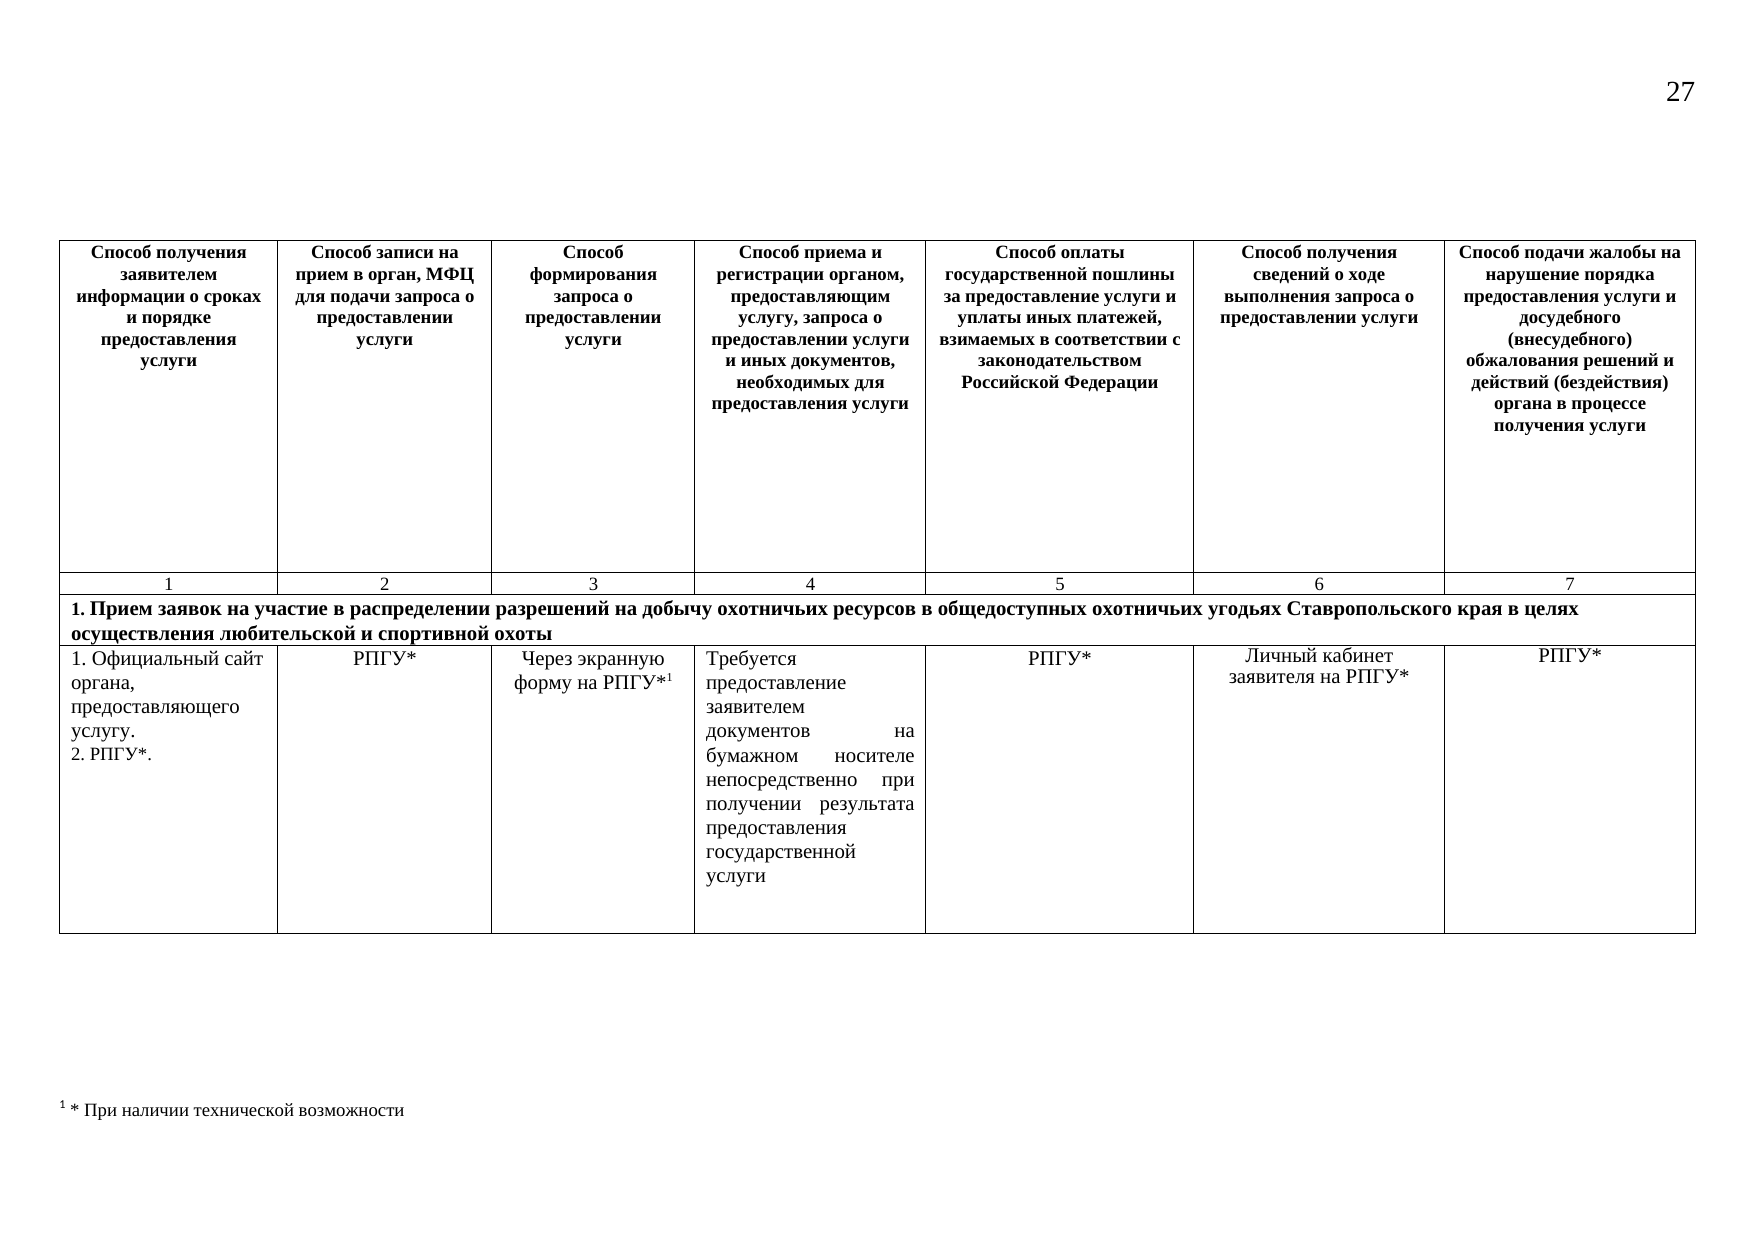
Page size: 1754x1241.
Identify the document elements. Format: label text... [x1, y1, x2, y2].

table_header Способ записи на прием в орган, МФЦ для подачи запроса о предоставлении услуги [278, 241, 491, 572]
table_header Способ подачи жалобы на нарушение порядка предоставления услуги и досудебного (внесудебного) обжалования решений и действий (бездействия) органа в процессе получения услуги [1445, 241, 1695, 572]
table_cell 4 [695, 573, 925, 594]
table_header Способ получения сведений о ходе выполнения запроса о предоставлении услуги [1194, 241, 1444, 572]
table_cell 2 [278, 573, 491, 594]
table_header Способ приема и регистрации органом, предоставляющим услугу, запроса о предоставлении услуги и иных документов, необходимых для предоставления услуги [695, 241, 925, 572]
table_cell Через экранную форму на РПГУ* [492, 646, 694, 932]
table_cell 3 [492, 573, 694, 594]
table_cell 1 [60, 573, 277, 594]
table_cell РПГУ* [1445, 646, 1695, 932]
table_cell Личный кабинет заявителя на РПГУ* [1194, 646, 1444, 932]
table_cell РПГУ* [926, 646, 1193, 932]
table_cell 5 [926, 573, 1193, 594]
table_cell 1. Прием заявок на участие в распределении разрешений на добычу охотничьих ресурсов в общедоступных охотничьих угодьях Ставропольского края в целях осуществления любительской и спортивной охоты [60, 595, 1695, 645]
table_header Способ получения заявителем информации о сроках и порядке предоставления услуги [60, 241, 277, 572]
table_header Способ оплаты государственной пошлины за предоставление услуги и уплаты иных платежей, взимаемых в соответствии с законодательством Российской Федерации [926, 241, 1193, 572]
table_cell 7 [1445, 573, 1695, 594]
table_cell РПГУ* [278, 646, 491, 932]
table_cell 6 [1194, 573, 1444, 594]
table_cell Требуется предоставление заявителем документов на бумажном носителе непосредственно при получении результата предоставления государственной услуги [695, 646, 925, 932]
table_cell 1. Официальный сайт органа, предоставляющего услугу. 2. РПГУ*. [60, 646, 277, 932]
table_header Способ формирования запроса о предоставлении услуги [492, 241, 694, 572]
